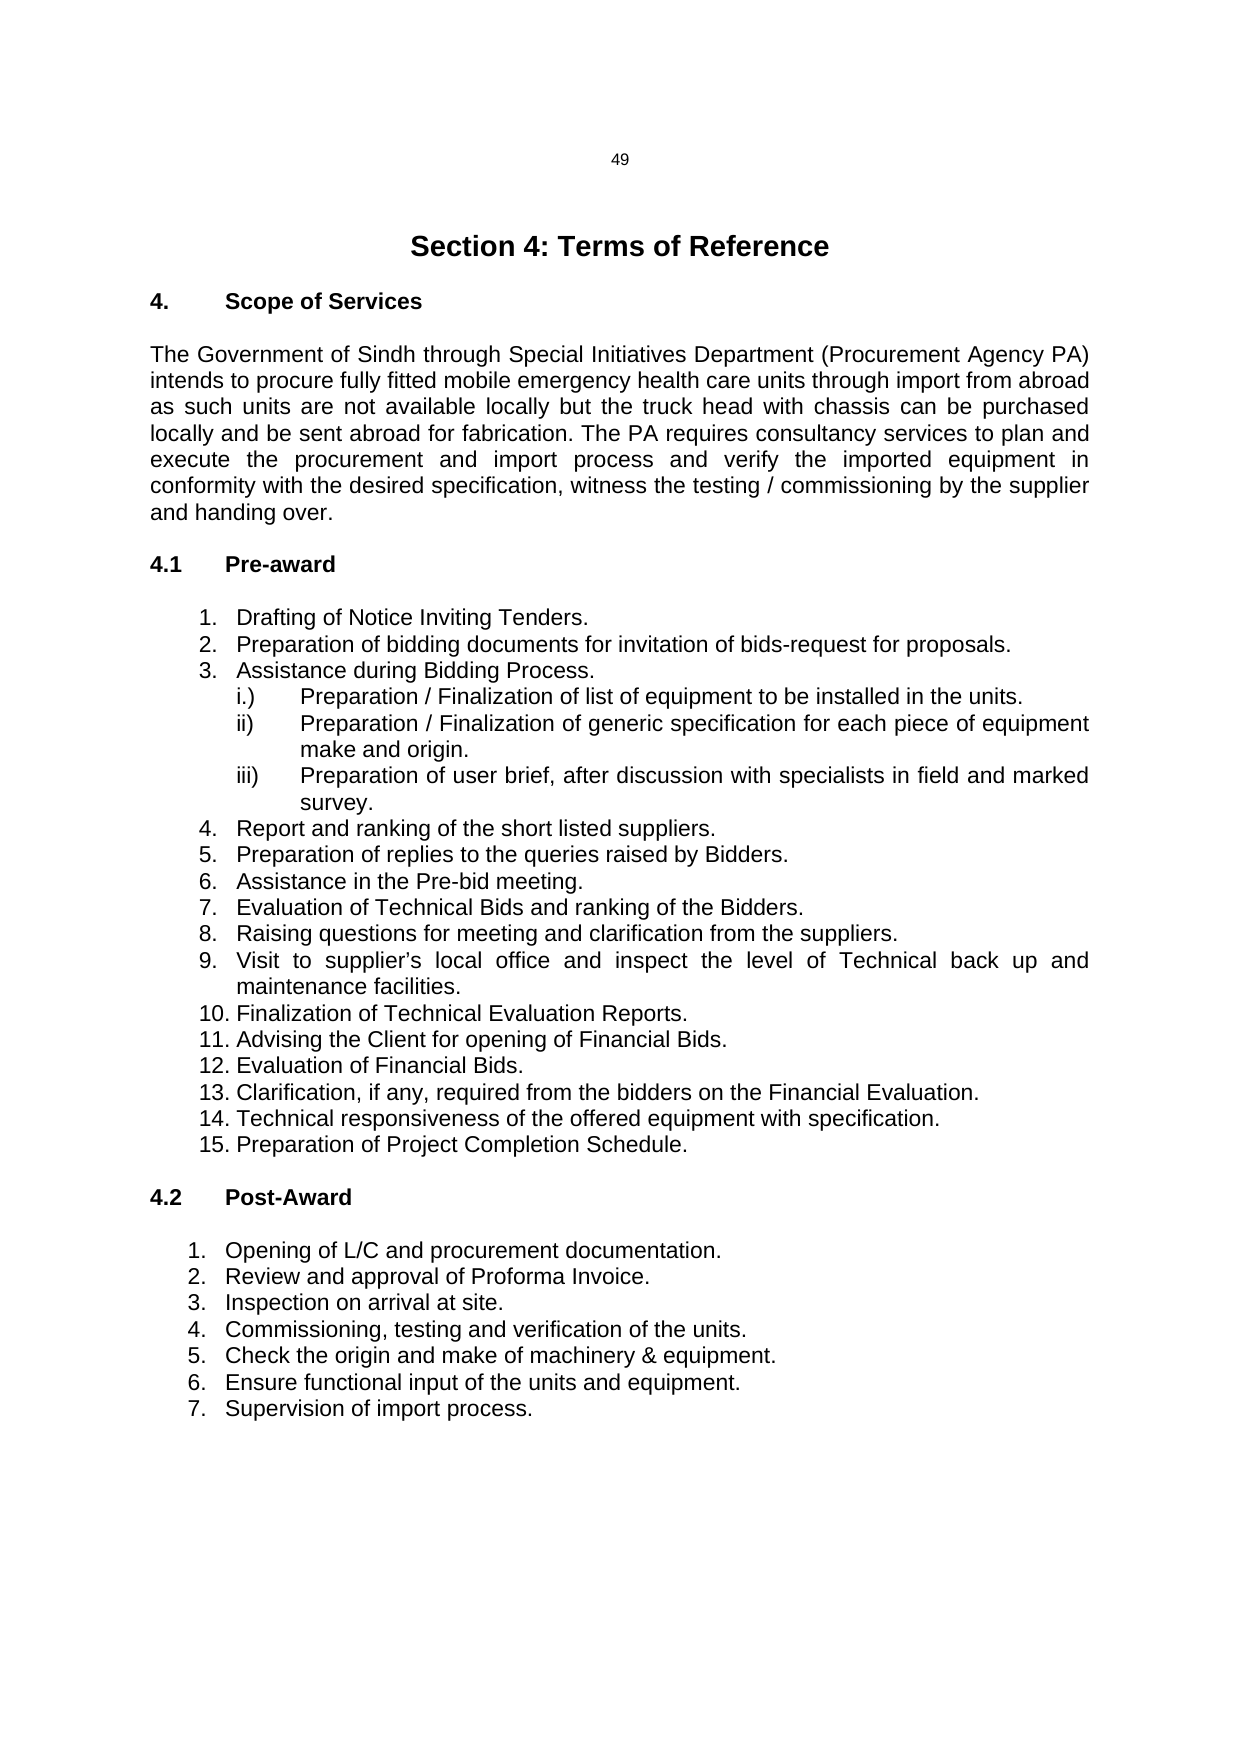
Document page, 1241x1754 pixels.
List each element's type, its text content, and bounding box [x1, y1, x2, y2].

text 49 [150, 150, 1090, 169]
text 4. Scope of Services [150, 288, 1090, 314]
text Section 4: Terms of Reference [150, 228, 1090, 262]
list Assistance in the Pre-bid meeting. [198, 868, 1090, 894]
text i.) Preparation / Finalization of list of equipment to be installed in the units. [236, 683, 1090, 709]
list Check the origin and make of machinery & equipment. [187, 1342, 1090, 1368]
list Advising the Client for opening of Financial Bids. [198, 1026, 1090, 1052]
list Evaluation of Financial Bids. [198, 1052, 1090, 1078]
list Drafting of Notice Inviting Tenders. [198, 604, 1090, 631]
list Review and approval of Proforma Invoice. [187, 1263, 1090, 1289]
text iii) Preparation of user brief, after discussion with specialists in field and marked survey. [236, 762, 1090, 815]
text 4.1 Pre-award [150, 551, 1090, 578]
list Opening of L/C and procurement documentation. [187, 1237, 1090, 1263]
list Preparation of bidding documents for invitation of bids-request for proposals. [198, 631, 1090, 657]
list Finalization of Technical Evaluation Reports. [198, 999, 1090, 1026]
list Inspection on arrival at site. [187, 1289, 1090, 1316]
list Evaluation of Technical Bids and ranking of the Bidders. [198, 894, 1090, 920]
text ii) Preparation / Finalization of generic specification for each piece of equipment make and origin. [236, 709, 1090, 762]
text The Government of Sindh through Special Initiatives Department (Procurement Agency PA) intends to procure fully fitted mobile emergency health care units through import from abroad as such units are not available locally but the truck head with chassis can be purchased locally and be sent abroad for fabrication. The PA requires consultancy services to plan and execute the procurement and import process and verify the imported equipment in conformity with the desired specification, witness the testing / commissioning by the supplier and handing over. [150, 341, 1090, 525]
list Report and ranking of the short listed suppliers. [198, 815, 1090, 841]
list Preparation of replies to the queries raised by Bidders. [198, 841, 1090, 868]
list Commissioning, testing and verification of the units. [187, 1316, 1090, 1342]
list Raising questions for meeting and clarification from the suppliers. [198, 920, 1090, 947]
list Visit to supplier’s local office and inspect the level of Technical back up and maintenance facilities. [198, 947, 1090, 999]
list Ensure functional input of the units and equipment. [187, 1368, 1090, 1395]
list Supervision of import process. [187, 1395, 1090, 1421]
list Technical responsiveness of the offered equipment with specification. [198, 1105, 1090, 1131]
list Clarification, if any, required from the bidders on the Financial Evaluation. [198, 1078, 1090, 1105]
list Assistance during Bidding Process. [198, 657, 1090, 683]
text 4.2 Post-Award [150, 1184, 1090, 1210]
list Preparation of Project Completion Schedule. [198, 1131, 1090, 1158]
